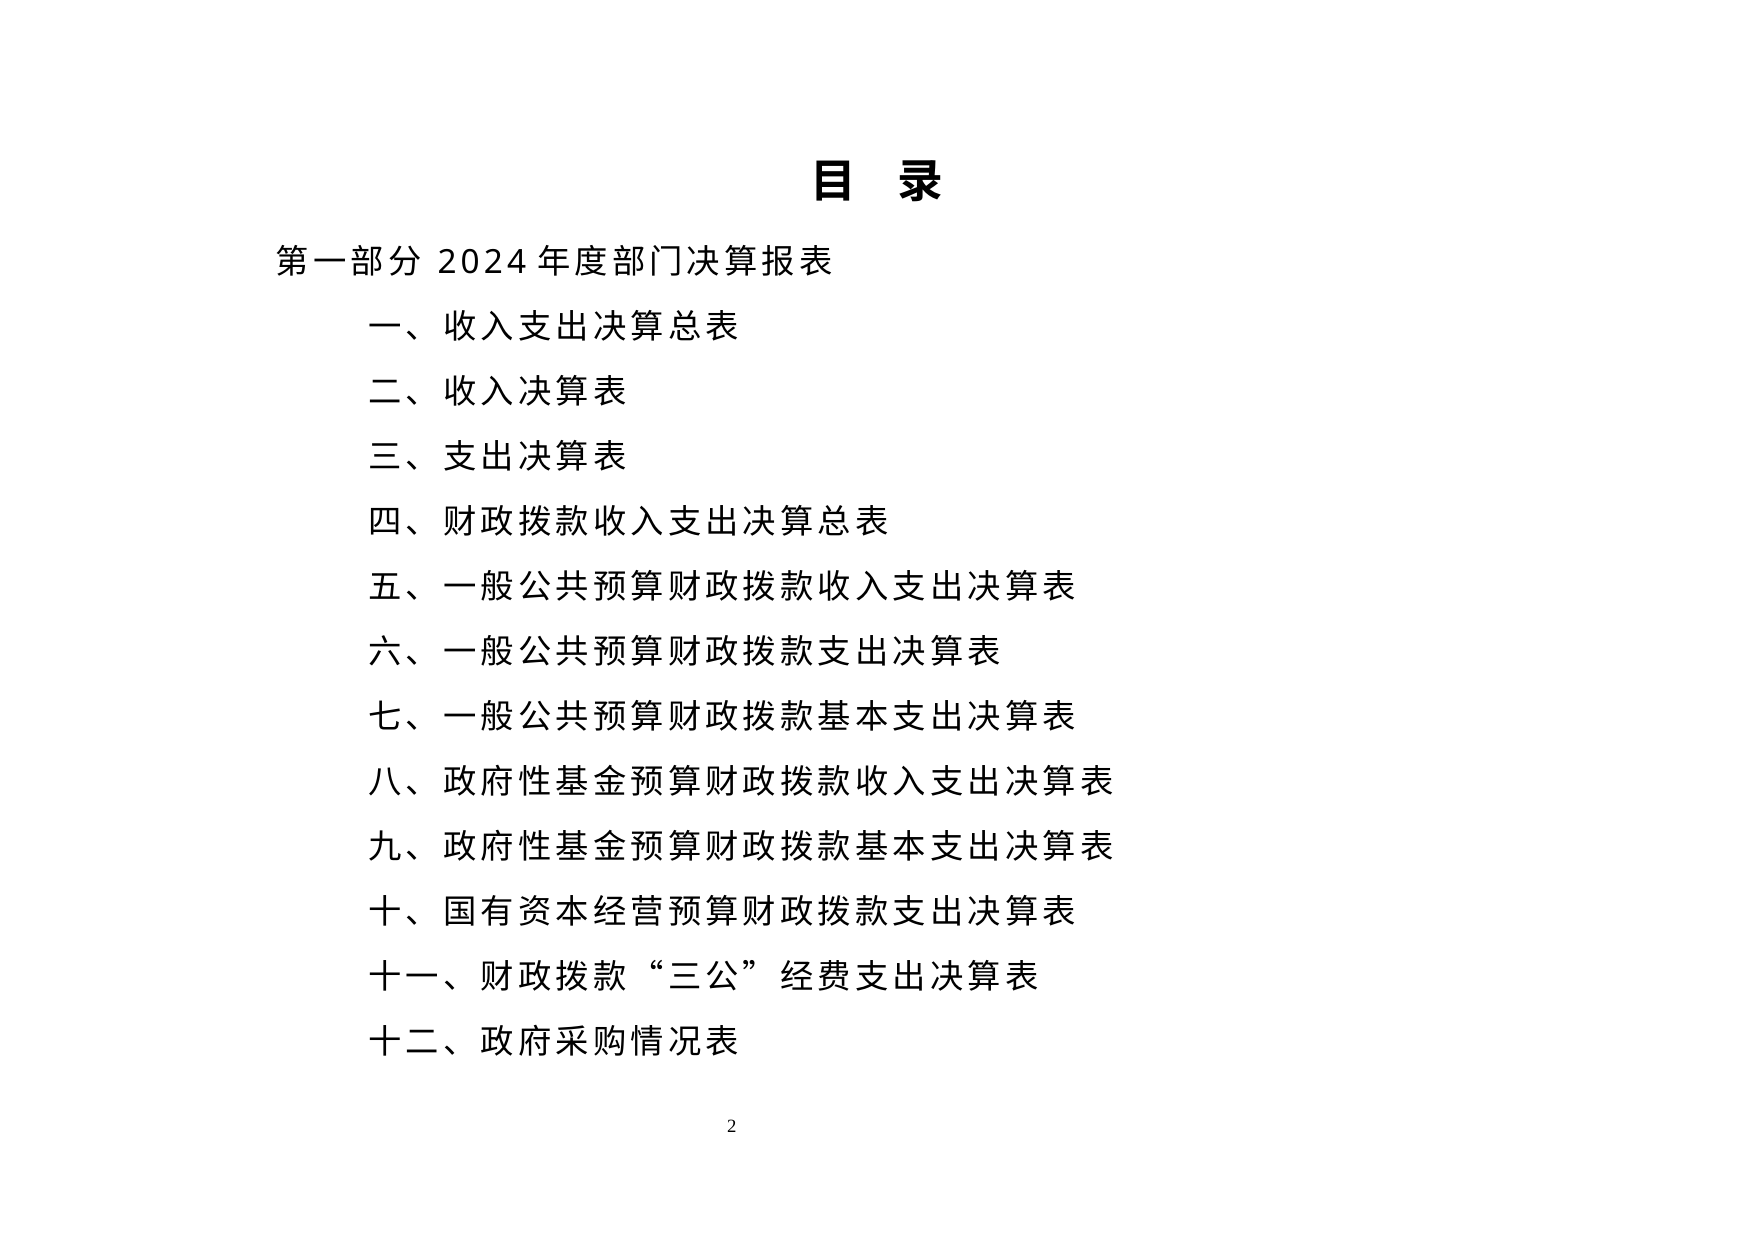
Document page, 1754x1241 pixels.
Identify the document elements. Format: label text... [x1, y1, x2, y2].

text 九、政府性基金预算财政拨款基本支出决算表 [118, 812, 1636, 877]
text 五、一般公共预算财政拨款收入支出决算表 [118, 552, 1636, 617]
text 第一部分 2024年度部门决算报表 [118, 227, 1636, 292]
text 目 录 [118, 129, 1636, 227]
text 六、一般公共预算财政拨款支出决算表 [118, 617, 1636, 682]
text 三、支出决算表 [118, 422, 1636, 487]
text 二、收入决算表 [118, 357, 1636, 422]
text 十、国有资本经营预算财政拨款支出决算表 [118, 877, 1636, 942]
text 四、财政拨款收入支出决算总表 [118, 487, 1636, 552]
text 八、政府性基金预算财政拨款收入支出决算表 [118, 747, 1636, 812]
text 七、一般公共预算财政拨款基本支出决算表 [118, 682, 1636, 747]
text 十一、财政拨款“三公”经费支出决算表 [118, 942, 1636, 1007]
text 一、收入支出决算总表 [118, 292, 1636, 357]
text 十二、政府采购情况表 [118, 1007, 1636, 1072]
